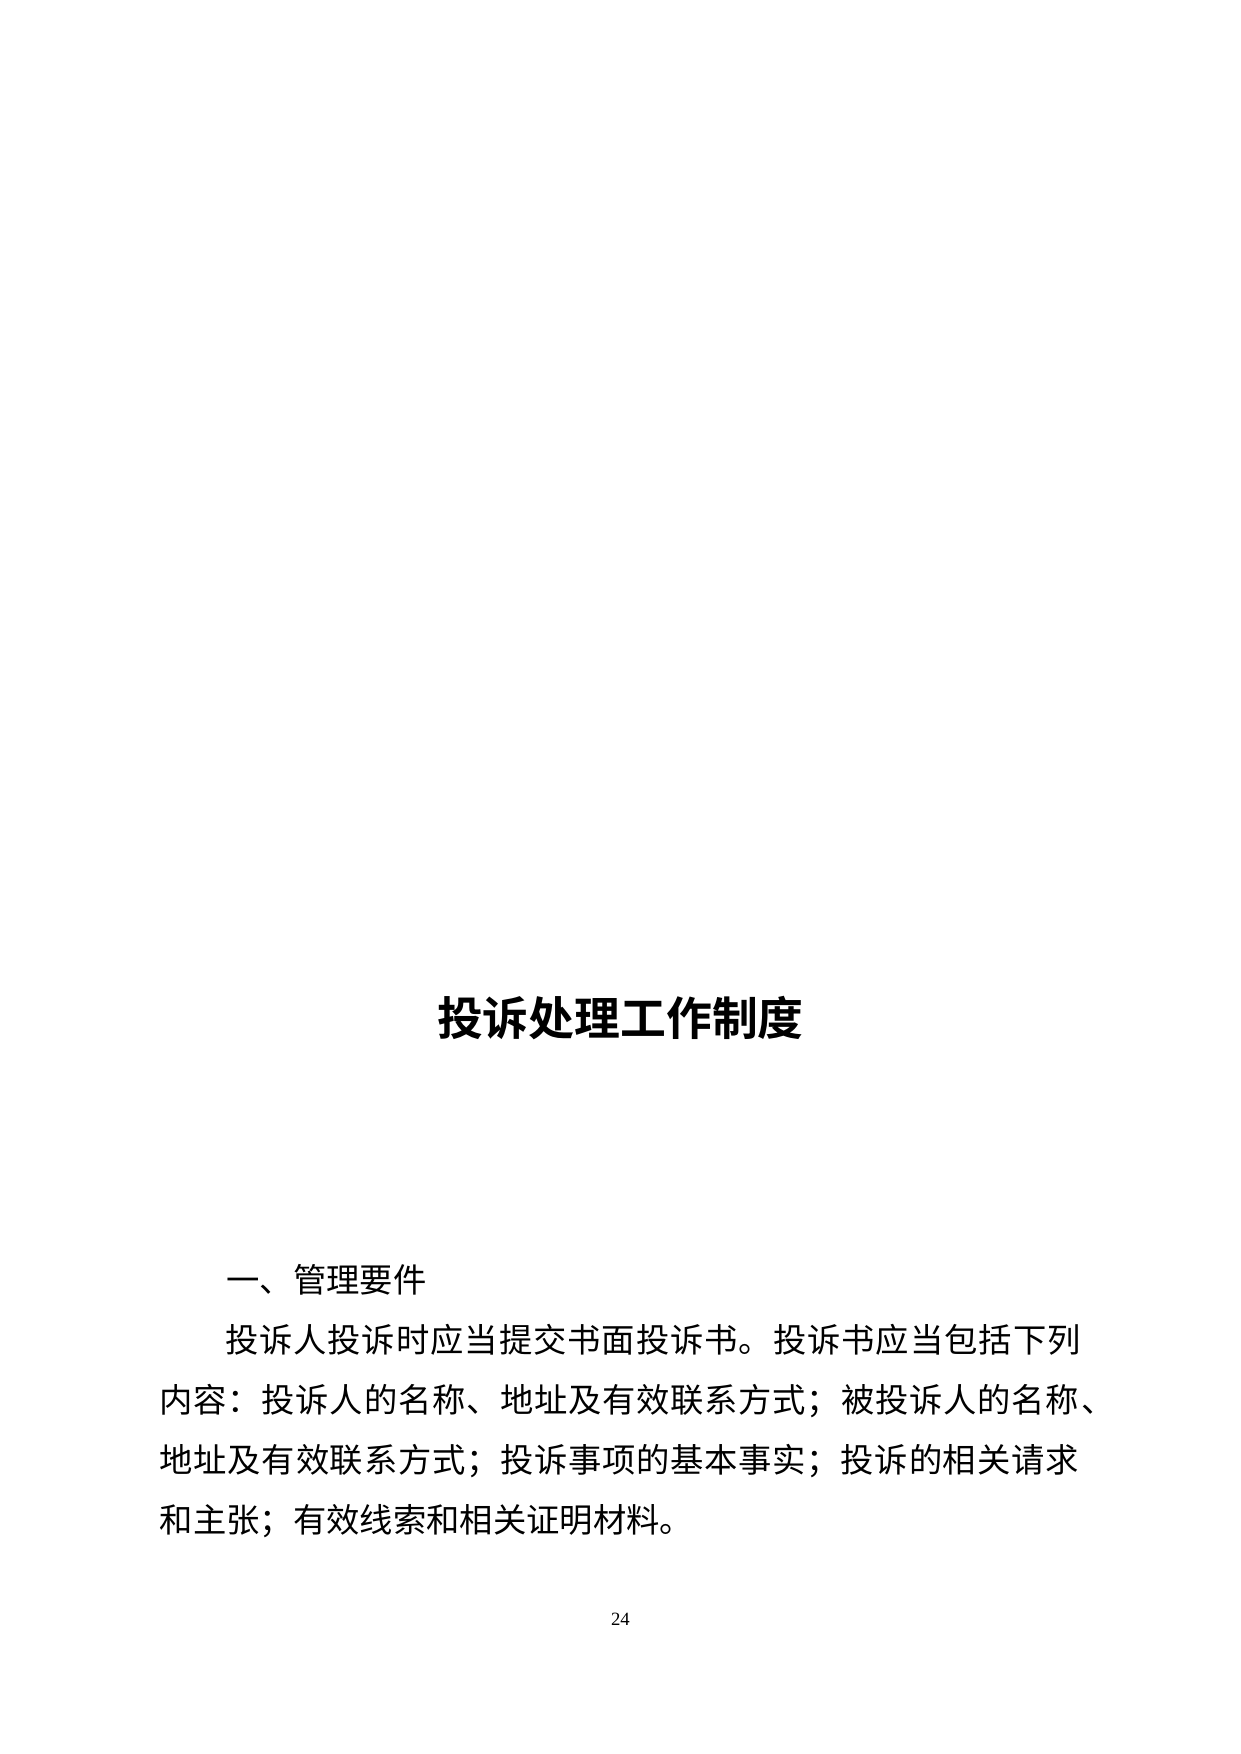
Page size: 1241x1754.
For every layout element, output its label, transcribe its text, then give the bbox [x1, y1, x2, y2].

text 投诉人投诉时应当提交书面投诉书。投诉书应当包括下列内容：投诉人的名称、地址及有效联系方式；被投诉人的名称、地址及有效联系方式；投诉事项的基本事实；投诉的相关请求和主张；有效线索和相关证明材料。 [159, 1308, 1081, 1548]
subtitle 投诉处理工作制度 [159, 970, 1081, 1060]
text 一、管理要件 [159, 1248, 1081, 1308]
